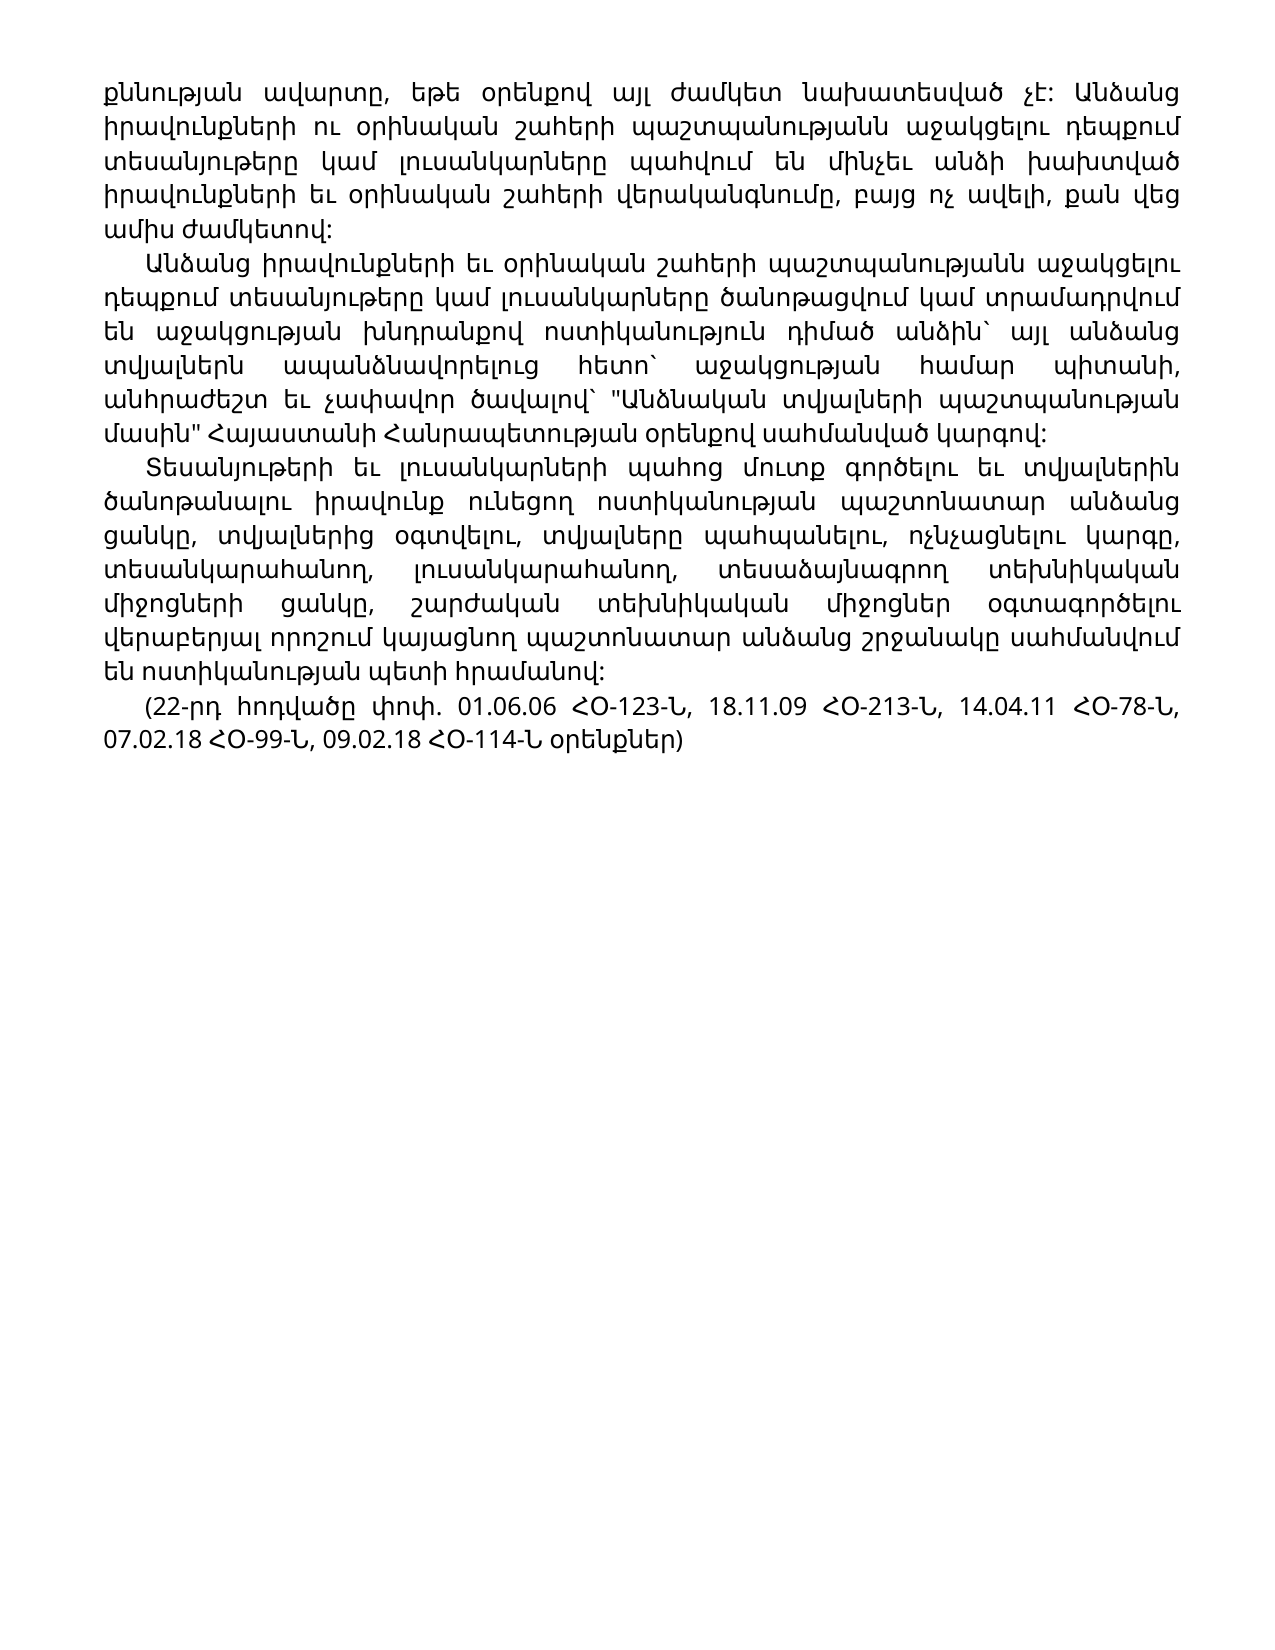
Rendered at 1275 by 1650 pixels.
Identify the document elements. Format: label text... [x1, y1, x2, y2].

text Տեսանյութերի եւ լուսանկարների պահոց մուտք գործելու եւ տվյալներին ծանոթանալու իրավունք ունեցող ոստիկանության պաշտոնատար անձանց ցանկը, տվյալներից օգտվելու, տվյալները պահպանելու, ոչնչացնելու կարգը, տեսանկարահանող, լուսանկարահանող, տեսաձայնագրող տեխնիկական միջոցների ցանկը, շարժական տեխնիկական միջոցներ օգտագործելու վերաբերյալ որոշում կայացնող պաշտոնատար անձանց շրջանակը սահմանվում են ոստիկանության պետի հրամանով: [103, 450, 1181, 688]
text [103, 75, 1181, 245]
text Անձանց իրավունքների եւ օրինական շահերի պաշտպանությանն աջակցելու դեպքում տեսանյութերը կամ լուսանկարները ծանոթացվում կամ տրամադրվում են աջակցության խնդրանքով ոստիկանություն դիմած անձին` այլ անձանց տվյալներն ապանձնավորելուց հետո` աջակցության համար պիտանի, անհրաժեշտ եւ չափավոր ծավալով` "Անձնական տվյալների պաշտպանության մասին" Հայաստանի Հանրապետության օրենքով սահմանված կարգով: [103, 245, 1181, 450]
text (22-րդ հոդվածը փոփ. 01.06.06 ՀՕ-123-Ն, 18.11.09 ՀՕ-213-Ն, 14.04.11 ՀՕ-78-Ն, 07.02.18 ՀՕ-99-Ն, 09.02.18 ՀՕ-114-Ն օրենքներ) [103, 688, 1181, 756]
